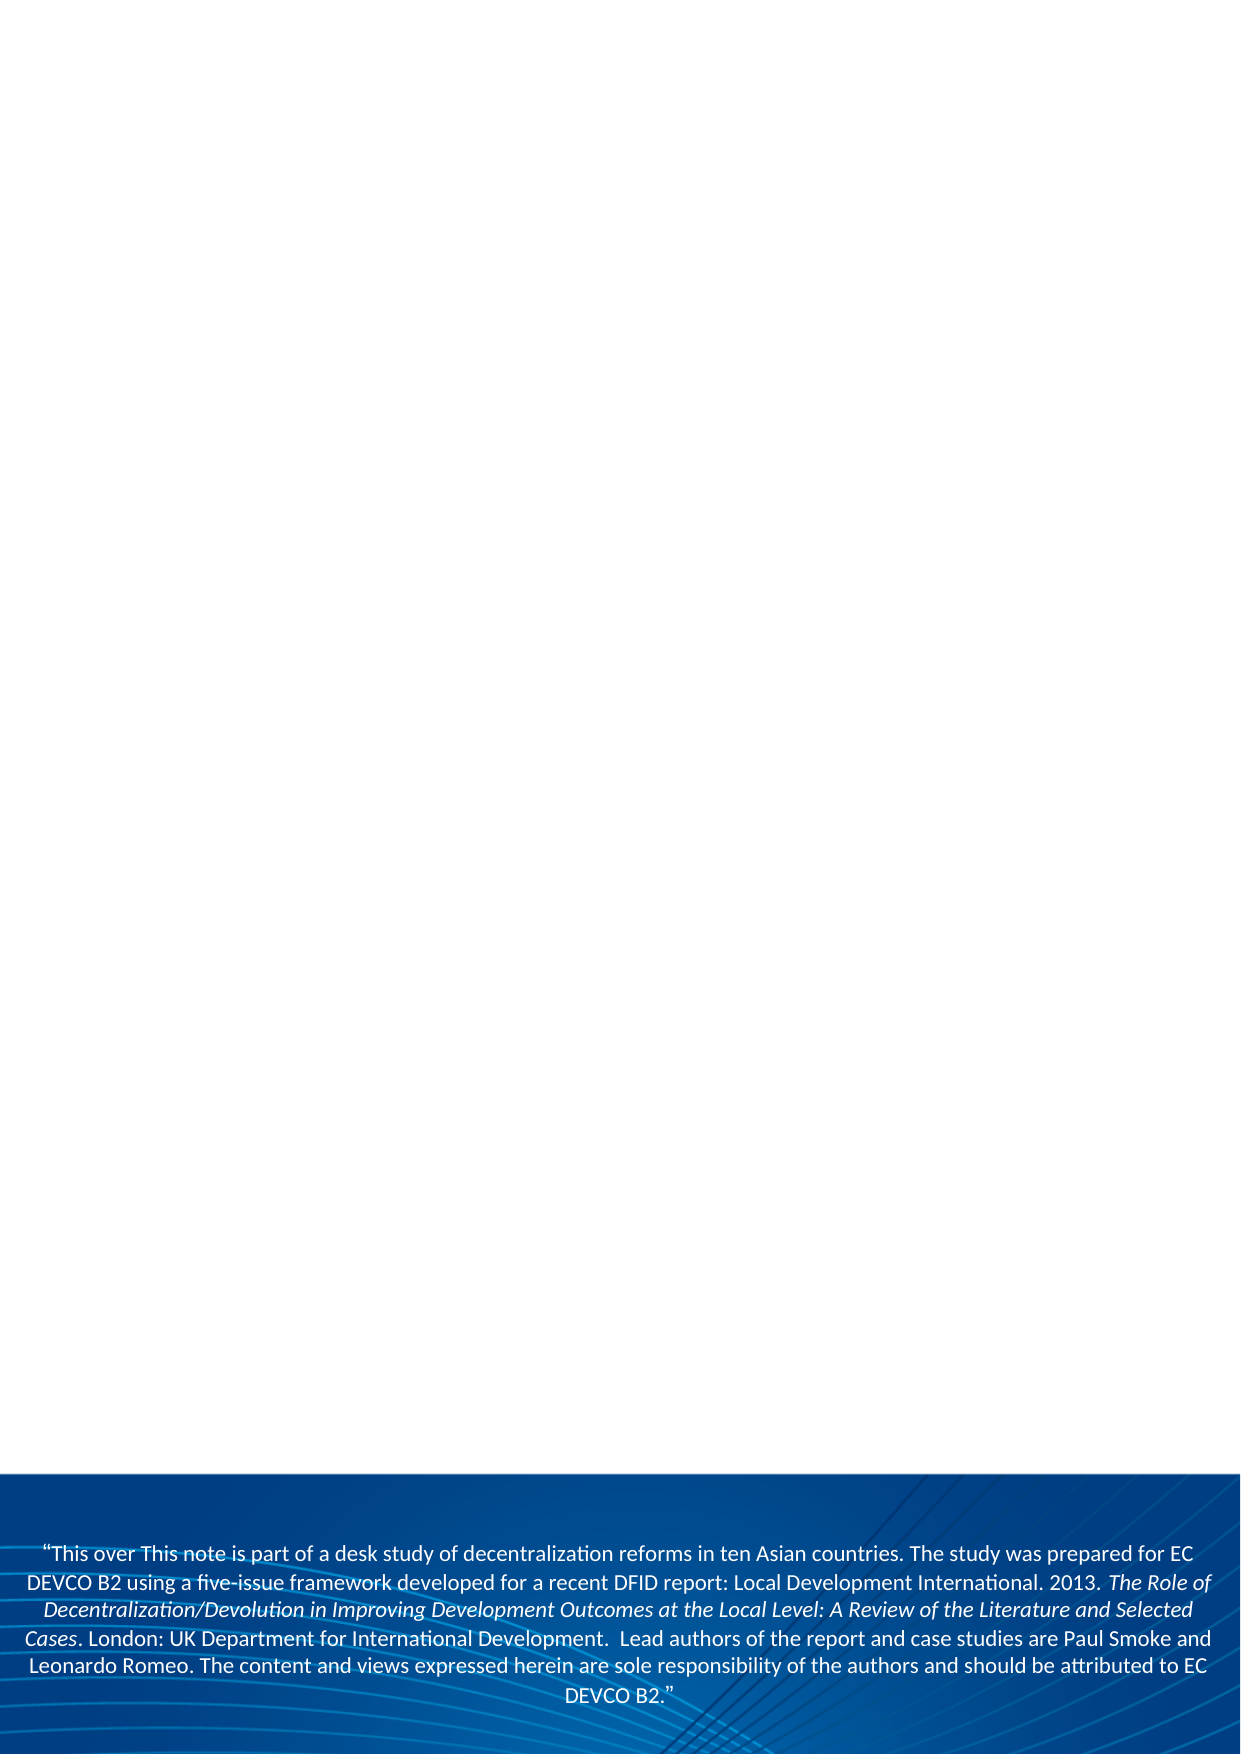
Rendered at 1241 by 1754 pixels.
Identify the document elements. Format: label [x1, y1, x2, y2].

picture [568, 1690, 575, 1700]
picture [626, 1663, 632, 1672]
picture [482, 1637, 489, 1644]
picture [205, 1633, 212, 1644]
picture [80, 1577, 89, 1588]
picture [96, 1551, 102, 1560]
picture [207, 1607, 216, 1615]
picture [618, 1690, 627, 1701]
picture [434, 1604, 443, 1615]
picture [378, 1609, 384, 1616]
picture [0, 1465, 1241, 1754]
picture [0, 1575, 619, 1698]
picture [107, 1550, 113, 1558]
picture [485, 1607, 491, 1615]
picture [364, 1582, 370, 1589]
picture [533, 1636, 539, 1645]
picture [30, 1577, 37, 1588]
picture [187, 1631, 193, 1638]
picture [400, 1580, 406, 1589]
picture [242, 1609, 248, 1616]
picture [54, 1575, 63, 1588]
picture [564, 1636, 569, 1644]
